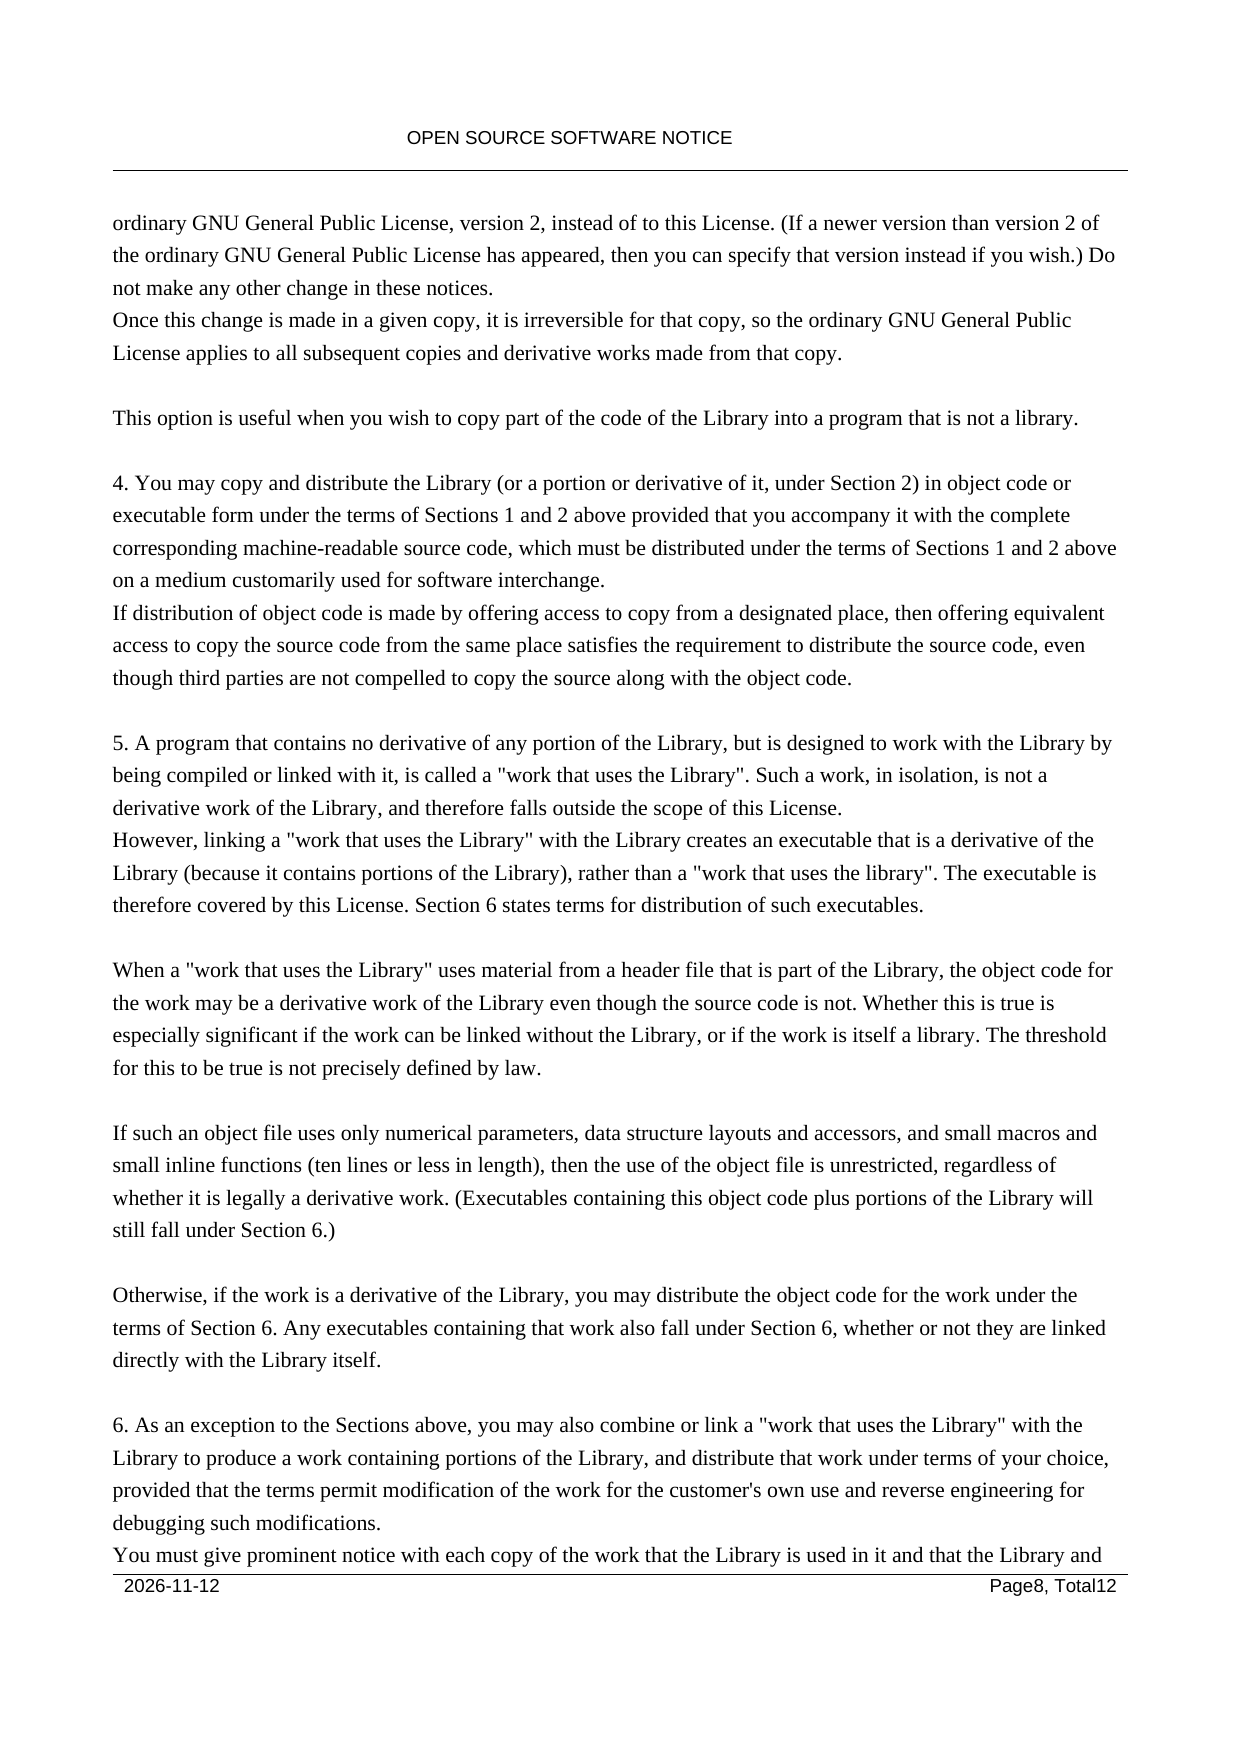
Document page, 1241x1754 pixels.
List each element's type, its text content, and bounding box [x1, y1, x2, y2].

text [112, 206, 1128, 304]
text Otherwise, if the work is a derivative of the Library, you may distribute the object code for the work under the terms of Section 6. Any executables containing that work also fall under Section 6, whether or not they are linked directly with the Library itself. [112, 1279, 1128, 1376]
text However, linking a "work that uses the Library" with the Library creates an executable that is a derivative of the Library (because it contains portions of the Library), rather than a "work that uses the library". The executable is therefore covered by this License. Section 6 states terms for distribution of such executables. [112, 824, 1128, 921]
text 4. You may copy and distribute the Library (or a portion or derivative of it, under Section 2) in object code or executable form under the terms of Sections 1 and 2 above provided that you accompany it with the complete corresponding machine-readable source code, which must be distributed under the terms of Sections 1 and 2 above on a medium customarily used for software interchange. [112, 466, 1128, 596]
text If such an object file uses only numerical parameters, data structure layouts and accessors, and small macros and small inline functions (ten lines or less in length), then the use of the object file is unrestricted, regardless of whether it is legally a derivative work. (Executables containing this object code plus portions of the Library will still fall under Section 6.) [112, 1116, 1128, 1246]
text 5. A program that contains no derivative of any portion of the Library, but is designed to work with the Library by being compiled or linked with it, is called a "work that uses the Library". Such a work, in isolation, is not a derivative work of the Library, and therefore falls outside the scope of this License. [112, 726, 1128, 824]
text If distribution of object code is made by offering access to copy from a designated place, then offering equivalent access to copy the source code from the same place satisfies the requirement to distribute the source code, even though third parties are not compelled to copy the source along with the object code. [112, 596, 1128, 694]
text Once this change is made in a given copy, it is irreversible for that copy, so the ordinary GNU General Public License applies to all subsequent copies and derivative works made from that copy. [112, 304, 1128, 369]
text This option is useful when you wish to copy part of the code of the Library into a program that is not a library. [112, 401, 1128, 434]
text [112, 1539, 1128, 1571]
text When a "work that uses the Library" uses material from a header file that is part of the Library, the object code for the work may be a derivative work of the Library even though the source code is not. Whether this is true is especially significant if the work can be linked without the Library, or if the work is itself a library. The threshold for this to be true is not precisely defined by law. [112, 954, 1128, 1084]
text 6. As an exception to the Sections above, you may also combine or link a "work that uses the Library" with the Library to produce a work containing portions of the Library, and distribute that work under terms of your choice, provided that the terms permit modification of the work for the customer's own use and reverse engineering for debugging such modifications. [112, 1409, 1128, 1539]
